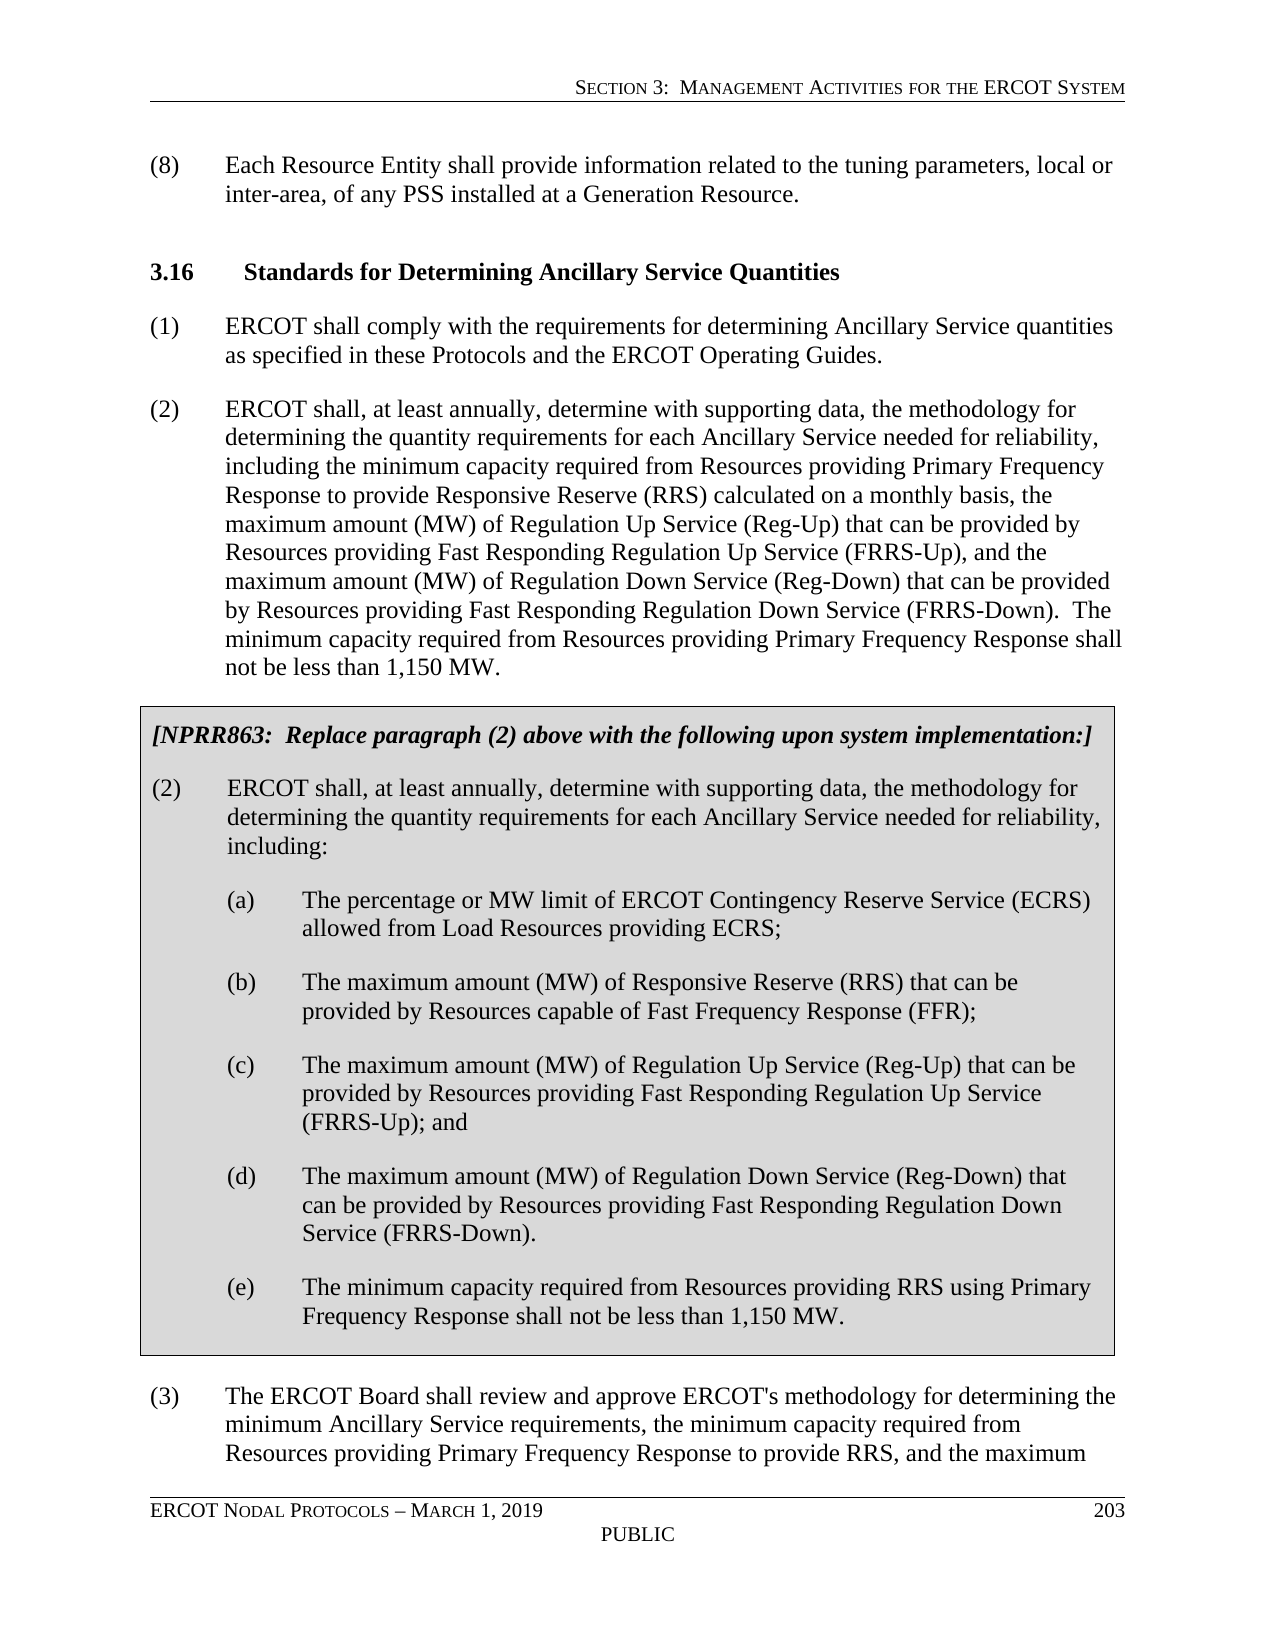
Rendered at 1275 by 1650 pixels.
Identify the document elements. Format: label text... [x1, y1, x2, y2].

text (2) ERCOT shall, at least annually, determine with supporting data, the methodology for determining the quantity requirements for each Ancillary Service needed for reliability, including the minimum capacity required from Resources providing Primary Frequency Response to provide Responsive Reserve (RRS) calculated on a monthly basis, the maximum amount (MW) of Regulation Up Service (Reg-Up) that can be provided by Resources providing Fast Responding Regulation Up Service (FRRS-Up), and the maximum amount (MW) of Regulation Down Service (Reg-Down) that can be provided by Resources providing Fast Responding Regulation Down Service (FRRS-Down). The minimum capacity required from Resources providing Primary Frequency Response shall not be less than 1,150 MW. [150, 394, 1125, 681]
text (8) Each Resource Entity shall provide information related to the tuning parameters, local or inter-area, of any PSS installed at a Generation Resource. [150, 150, 1125, 207]
text 3.16 Standards for Determining Ancillary Service Quantities [150, 257, 1125, 286]
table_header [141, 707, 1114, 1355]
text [150, 1381, 1125, 1467]
text (1) ERCOT shall comply with the requirements for determining Ancillary Service quantities as specified in these Protocols and the ERCOT Operating Guides. [150, 311, 1125, 369]
